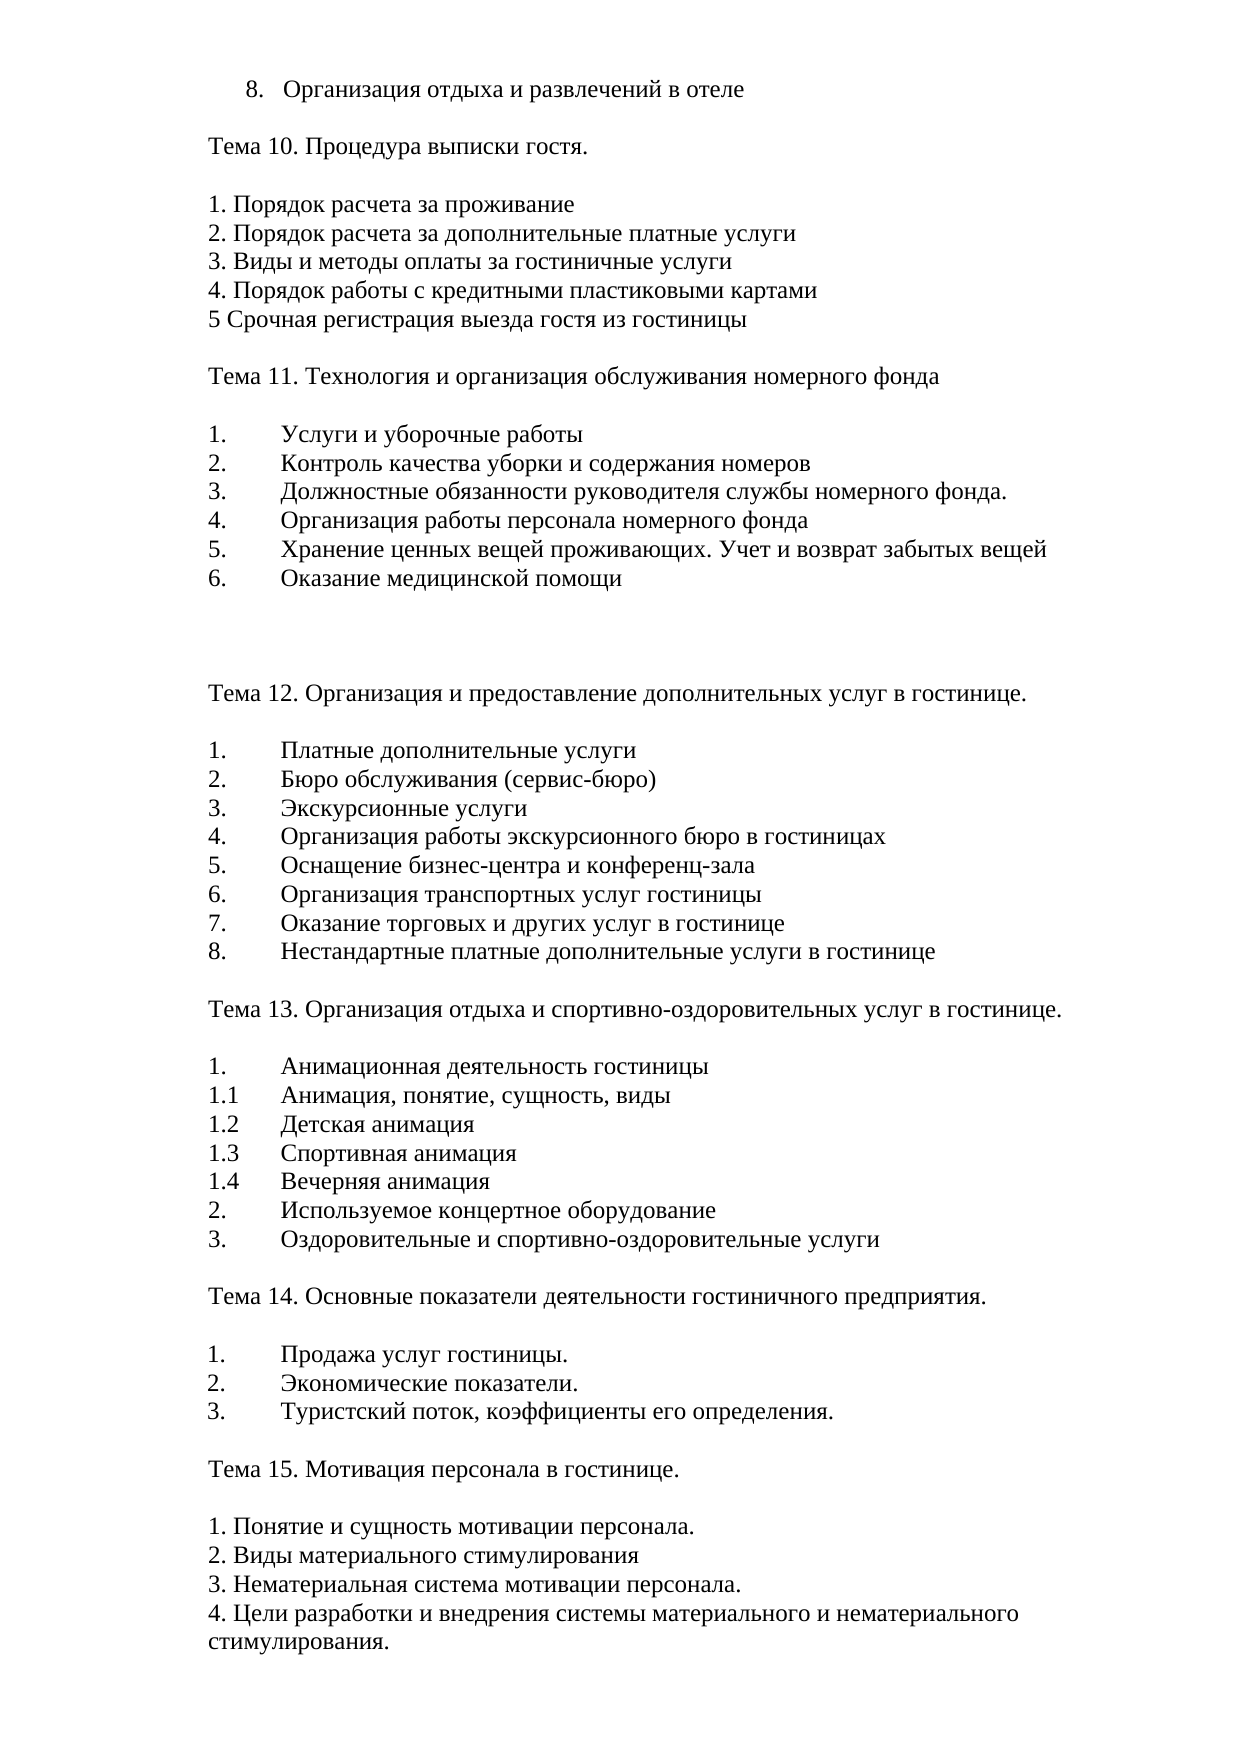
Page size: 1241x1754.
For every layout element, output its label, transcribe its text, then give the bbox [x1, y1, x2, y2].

text 8. Нестандартные платные дополнительные услуги в гостинице [208, 936, 1152, 965]
text Тема 10. Процедура выписки гостя. [208, 131, 1152, 160]
text 6. Оказание медицинской помощи [208, 563, 1152, 591]
text 3. Должностные обязанности руководителя службы номерного фонда. [208, 476, 1152, 505]
text 7. Оказание торговых и других услуг в гостинице [208, 908, 1152, 936]
list Организация отдыха и развлечений в отеле [245, 74, 1152, 103]
text 1.3 Спортивная анимация [208, 1138, 1152, 1166]
text 1. Услуги и уборочные работы [208, 419, 1152, 448]
text 2. Порядок расчета за дополнительные платные услуги [208, 218, 1152, 246]
text 3. Нематериальная система мотивации персонала. [208, 1569, 1152, 1598]
text 2. Используемое концертное оборудование [208, 1195, 1152, 1224]
text 5. Оснащение бизнес-центра и конференц-зала [208, 850, 1152, 879]
text Тема 14. Основные показатели деятельности гостиничного предприятия. [208, 1281, 1152, 1310]
list Продажа услуг гостиницы. [207, 1339, 1152, 1368]
text 3. Виды и методы оплаты за гостиничные услуги [208, 246, 1152, 275]
text 2. Бюро обслуживания (сервис-бюро) [208, 764, 1152, 793]
text 6. Организация транспортных услуг гостиницы [208, 879, 1152, 908]
text Тема 11. Технология и организация обслуживания номерного фонда [208, 361, 1152, 390]
text 1. Понятие и сущность мотивации персонала. [208, 1511, 1152, 1540]
text 1. Платные дополнительные услуги [208, 735, 1152, 764]
text 1. Анимационная деятельность гостиницы [208, 1051, 1152, 1080]
text 3. Экскурсионные услуги [208, 793, 1152, 821]
text 3. Оздоровительные и спортивно-оздоровительные услуги [208, 1224, 1152, 1253]
text 4. Цели разработки и внедрения системы материального и нематериального стимулирования. [208, 1598, 1152, 1655]
text 4. Организация работы персонала номерного фонда [208, 505, 1152, 534]
text Тема 13. Организация отдыха и спортивно-оздоровительных услуг в гостинице. [208, 994, 1152, 1023]
text 5 Срочная регистрация выезда гостя из гостиницы [208, 304, 1152, 333]
text 1.2 Детская анимация [208, 1109, 1152, 1138]
text Тема 15. Мотивация персонала в гостинице. [208, 1454, 1152, 1483]
list Туристский поток, коэффициенты его определения. [207, 1396, 1152, 1425]
text Тема 12. Организация и предоставление дополнительных услуг в гостинице. [208, 678, 1152, 706]
text 1. Порядок расчета за проживание [208, 189, 1152, 218]
text 5. Хранение ценных вещей проживающих. Учет и возврат забытых вещей [208, 534, 1152, 563]
text 2. Виды материального стимулирования [208, 1540, 1152, 1569]
text 1.4 Вечерняя анимация [208, 1166, 1152, 1195]
list Экономические показатели. [207, 1368, 1152, 1396]
text 2. Контроль качества уборки и содержания номеров [208, 448, 1152, 476]
text 1.1 Анимация, понятие, сущность, виды [208, 1080, 1152, 1109]
text 4. Организация работы экскурсионного бюро в гостиницах [208, 821, 1152, 850]
text 4. Порядок работы с кредитными пластиковыми картами [208, 275, 1152, 304]
